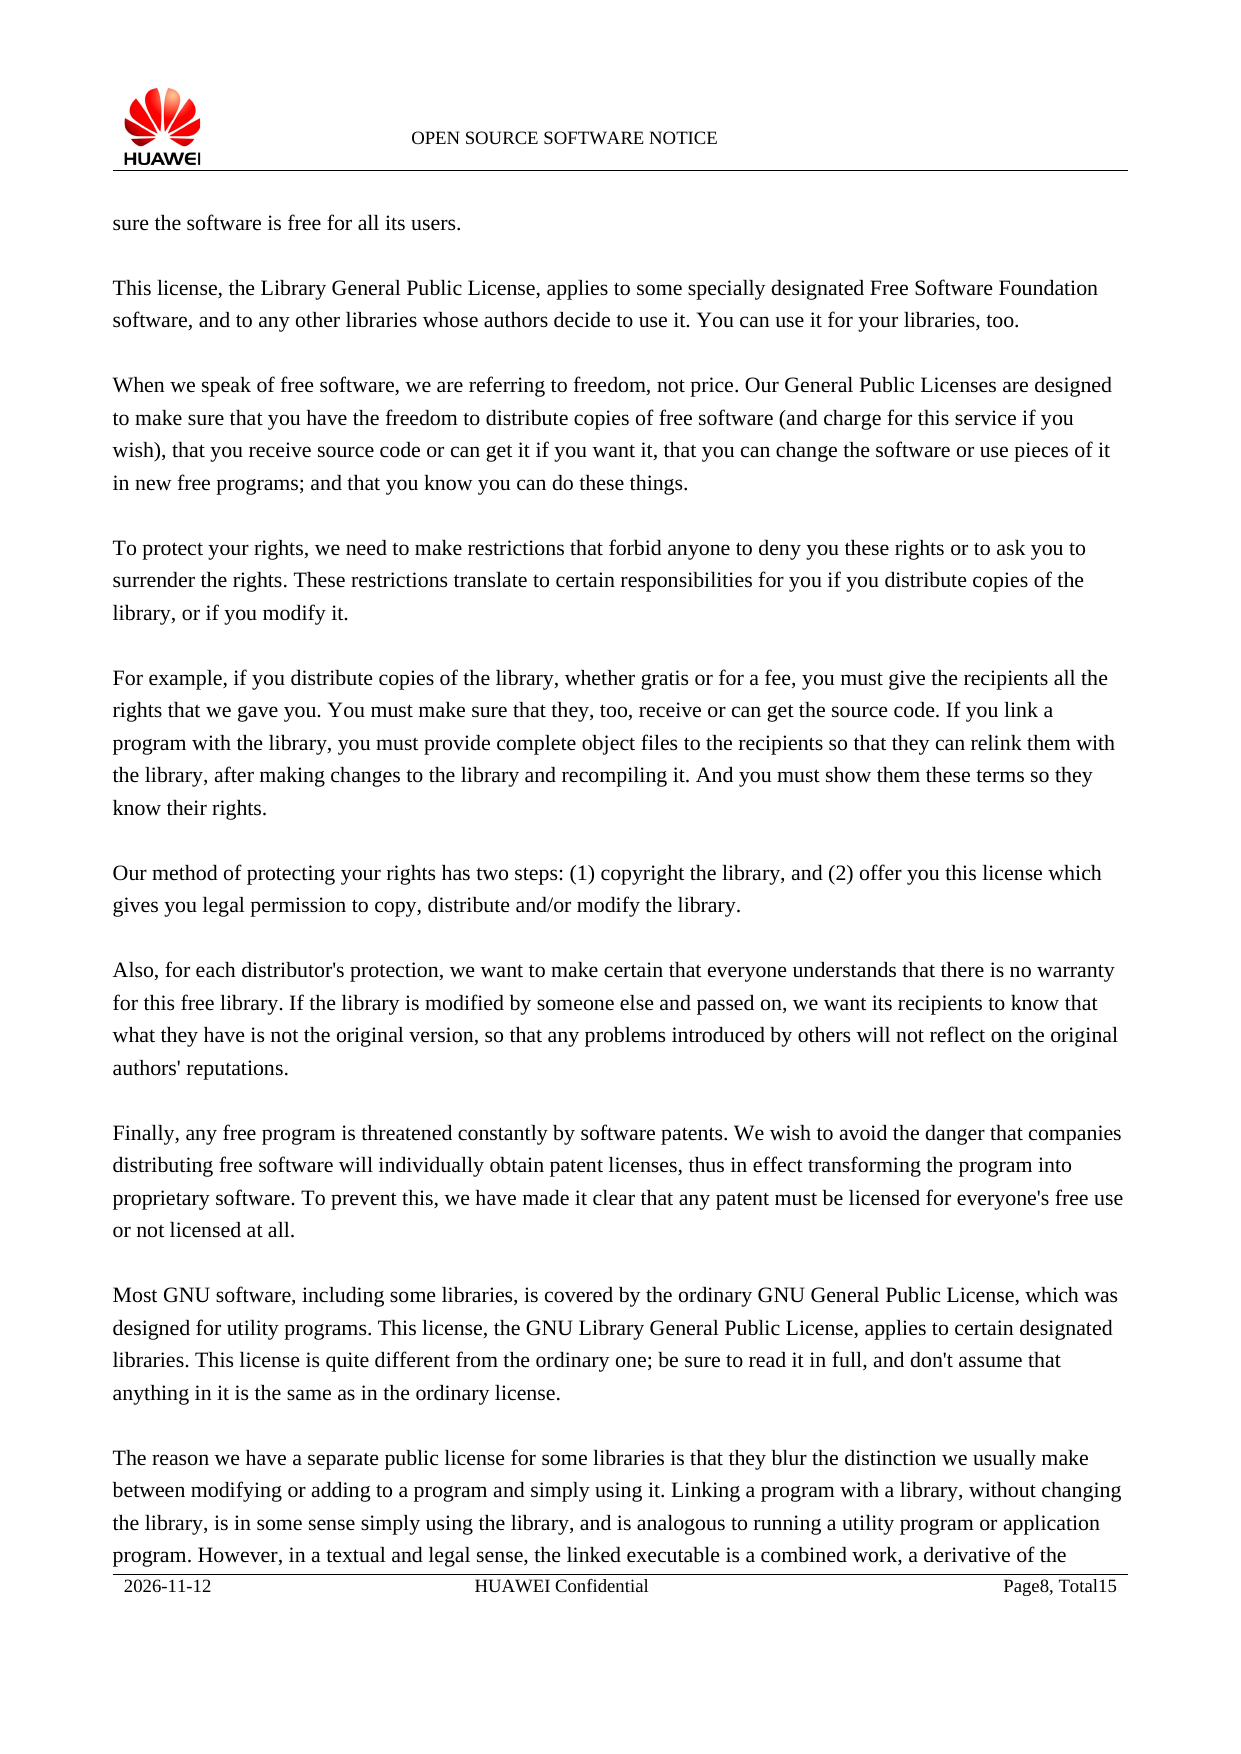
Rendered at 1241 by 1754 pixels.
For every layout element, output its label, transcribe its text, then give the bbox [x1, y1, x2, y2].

text When we speak of free software, we are referring to freedom, not price. Our General Public Licenses are designed to make sure that you have the freedom to distribute copies of free software (and charge for this service if you wish), that you receive source code or can get it if you want it, that you can change the software or use pieces of it in new free programs; and that you know you can do these things. [112, 369, 1128, 499]
text This license, the Library General Public License, applies to some specially designated Free Software Foundation software, and to any other libraries whose authors decide to use it. You can use it for your libraries, too. [112, 271, 1128, 336]
text Our method of protecting your rights has two steps: (1) copyright the library, and (2) offer you this license which gives you legal permission to copy, distribute and/or modify the library. [112, 856, 1128, 921]
text To protect your rights, we need to make restrictions that forbid anyone to deny you these rights or to ask you to surrender the rights. These restrictions translate to certain responsibilities for you if you distribute copies of the library, or if you modify it. [112, 531, 1128, 629]
text Finally, any free program is threatened constantly by software patents. We wish to avoid the danger that companies distributing free software will individually obtain patent licenses, thus in effect transforming the program into proprietary software. To prevent this, we have made it clear that any patent must be licensed for everyone's free use or not licensed at all. [112, 1116, 1128, 1246]
text For example, if you distribute copies of the library, whether gratis or for a fee, you must give the recipients all the rights that we gave you. You must make sure that they, too, receive or can get the source code. If you link a program with the library, you must provide complete object files to the recipients so that they can relink them with the library, after making changes to the library and recompiling it. And you must show them these terms so they know their rights. [112, 661, 1128, 824]
text Most GNU software, including some libraries, is covered by the ordinary GNU General Public License, which was designed for utility programs. This license, the GNU Library General Public License, applies to certain designated libraries. This license is quite different from the ordinary one; be sure to read it in full, and don't assume that anything in it is the same as in the ordinary license. [112, 1279, 1128, 1409]
picture [124, 88, 201, 165]
text Also, for each distributor's protection, we want to make certain that everyone understands that there is no warranty for this free library. If the library is modified by someone else and passed on, we want its recipients to know that what they have is not the original version, so that any problems introduced by others will not reflect on the original authors' reputations. [112, 954, 1128, 1084]
